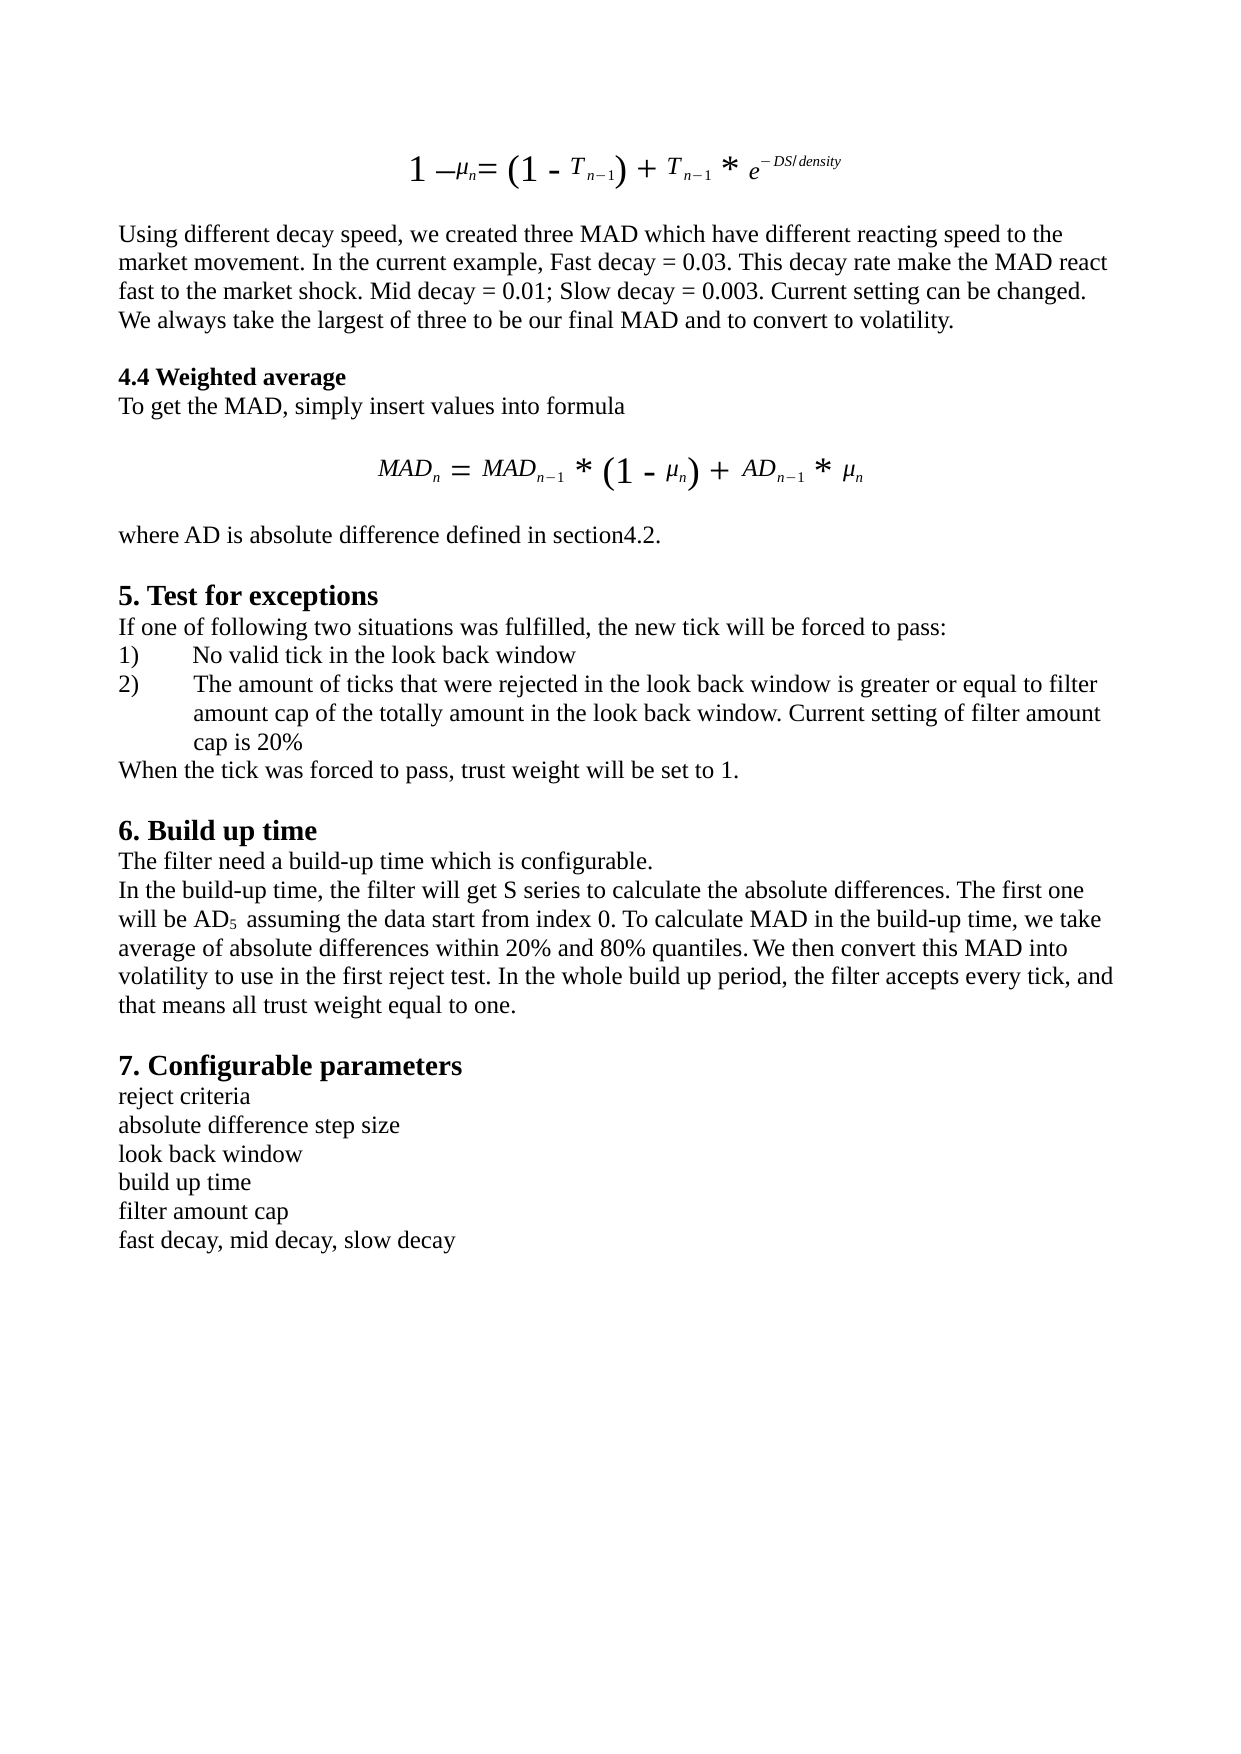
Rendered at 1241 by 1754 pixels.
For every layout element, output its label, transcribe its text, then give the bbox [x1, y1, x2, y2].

text If one of following two situations was fulfilled, the new tick will be forced to pass: [118, 612, 1122, 640]
text look back window [118, 1139, 1122, 1167]
list The amount of ticks that were rejected in the look back window is greater or equal to filter amount cap of the totally amount in the look back window. Current setting of filter amount cap is 20% [118, 669, 1122, 755]
list No valid tick in the look back window [118, 640, 1122, 669]
text absolute difference step size [118, 1110, 1122, 1139]
text To get the MAD, simply insert values into formula [118, 391, 1122, 420]
text 6. Build up time [118, 813, 1122, 846]
text When the tick was forced to pass, trust weight will be set to 1. [118, 755, 1122, 784]
text The filter need a build-up time which is configurable. [118, 846, 1122, 875]
text 5. Test for exceptions [118, 578, 1122, 612]
text filter amount cap [118, 1196, 1122, 1225]
text build up time [118, 1167, 1122, 1196]
text 1 –= (1 - ) + * [118, 147, 1122, 190]
text where AD is absolute difference defined in section4.2. [118, 521, 1122, 549]
text In the build-up time, the filter will get S series to calculate the absolute differences. The first one will be AD5 assuming the data start from index 0. To calculate MAD in the build-up time, we take average of absolute differences within 20% and 80% quantiles. We then convert this MAD into volatility to use in the first reject test. In the whole build up period, the filter accepts every tick, and that means all trust weight equal to one. [118, 875, 1122, 1019]
text 7. Configurable parameters [118, 1048, 1122, 1081]
text Using different decay speed, we created three MAD which have different reacting speed to the market movement. In the current example, Fast decay = 0.03. This decay rate make the MAD react fast to the market shock. Mid decay = 0.01; Slow decay = 0.003. Current setting can be changed. We always take the largest of three to be our final MAD and to convert to volatility. [118, 219, 1122, 334]
text = * (1 - ) + * [118, 449, 1122, 492]
text fast decay, mid decay, slow decay [118, 1225, 1122, 1254]
text reject criteria [118, 1081, 1122, 1110]
text 4.4 Weighted average [118, 362, 1122, 391]
